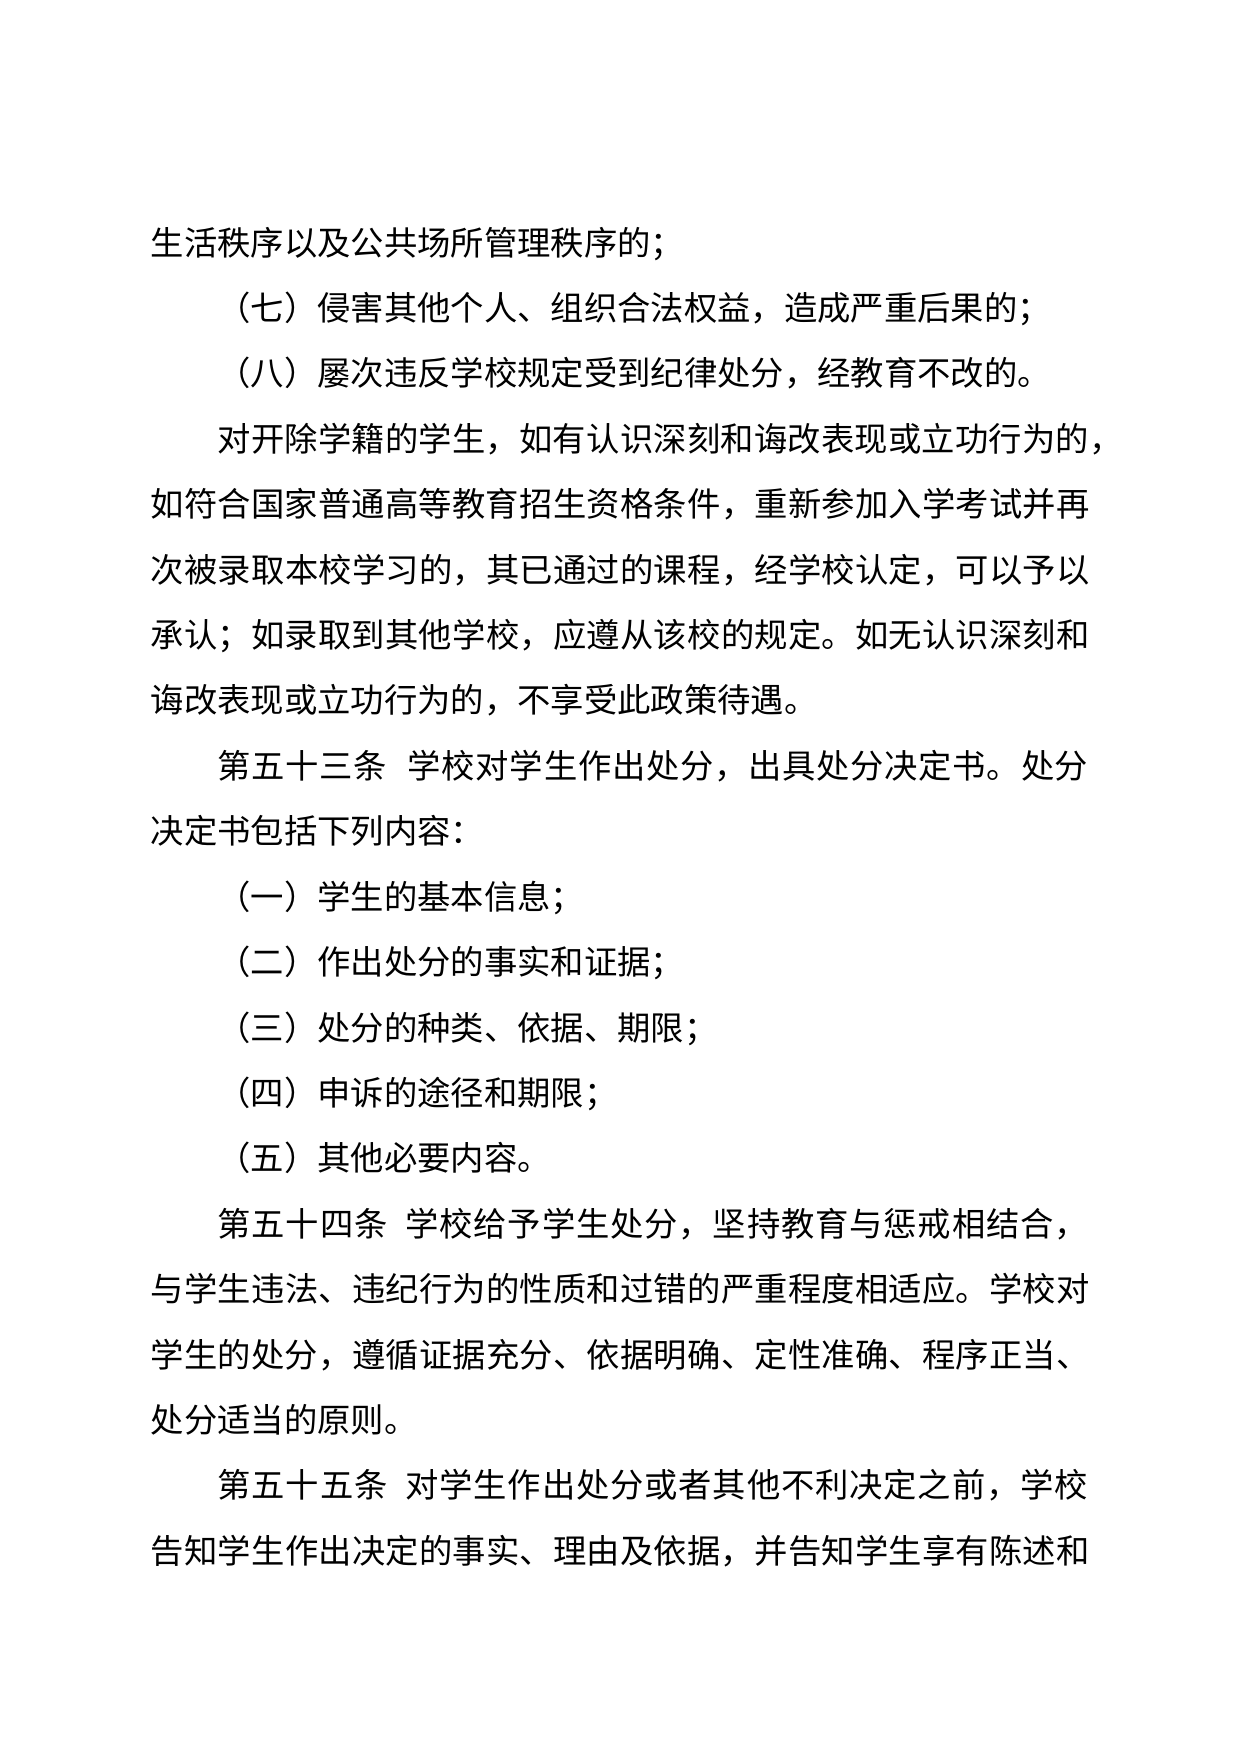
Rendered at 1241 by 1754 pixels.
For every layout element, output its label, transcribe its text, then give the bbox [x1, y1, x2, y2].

text （八）屡次违反学校规定受到纪律处分，经教育不改的。 [151, 339, 1089, 404]
text （一）学生的基本信息； [151, 862, 1089, 927]
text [151, 1451, 1089, 1582]
text （四）申诉的途径和期限； [151, 1058, 1089, 1124]
text （七）侵害其他个人、组织合法权益，造成严重后果的； [151, 273, 1089, 339]
text （二）作出处分的事实和证据； [151, 927, 1089, 993]
text （五）其他必要内容。 [151, 1124, 1089, 1189]
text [151, 208, 1089, 273]
text 第五十三条 学校对学生作出处分，出具处分决定书。处分决定书包括下列内容： [151, 731, 1089, 862]
text 第五十四条 学校给予学生处分，坚持教育与惩戒相结合，与学生违法、违纪行为的性质和过错的严重程度相适应。学校对学生的处分，遵循证据充分、依据明确、定性准确、程序正当、处分适当的原则。 [151, 1189, 1089, 1451]
text （三）处分的种类、依据、期限； [151, 993, 1089, 1058]
text 对开除学籍的学生，如有认识深刻和诲改表现或立功行为的，如符合国家普通高等教育招生资格条件，重新参加入学考试并再次被录取本校学习的，其已通过的课程，经学校认定，可以予以承认；如录取到其他学校，应遵从该校的规定。如无认识深刻和诲改表现或立功行为的，不享受此政策待遇。 [151, 404, 1089, 731]
